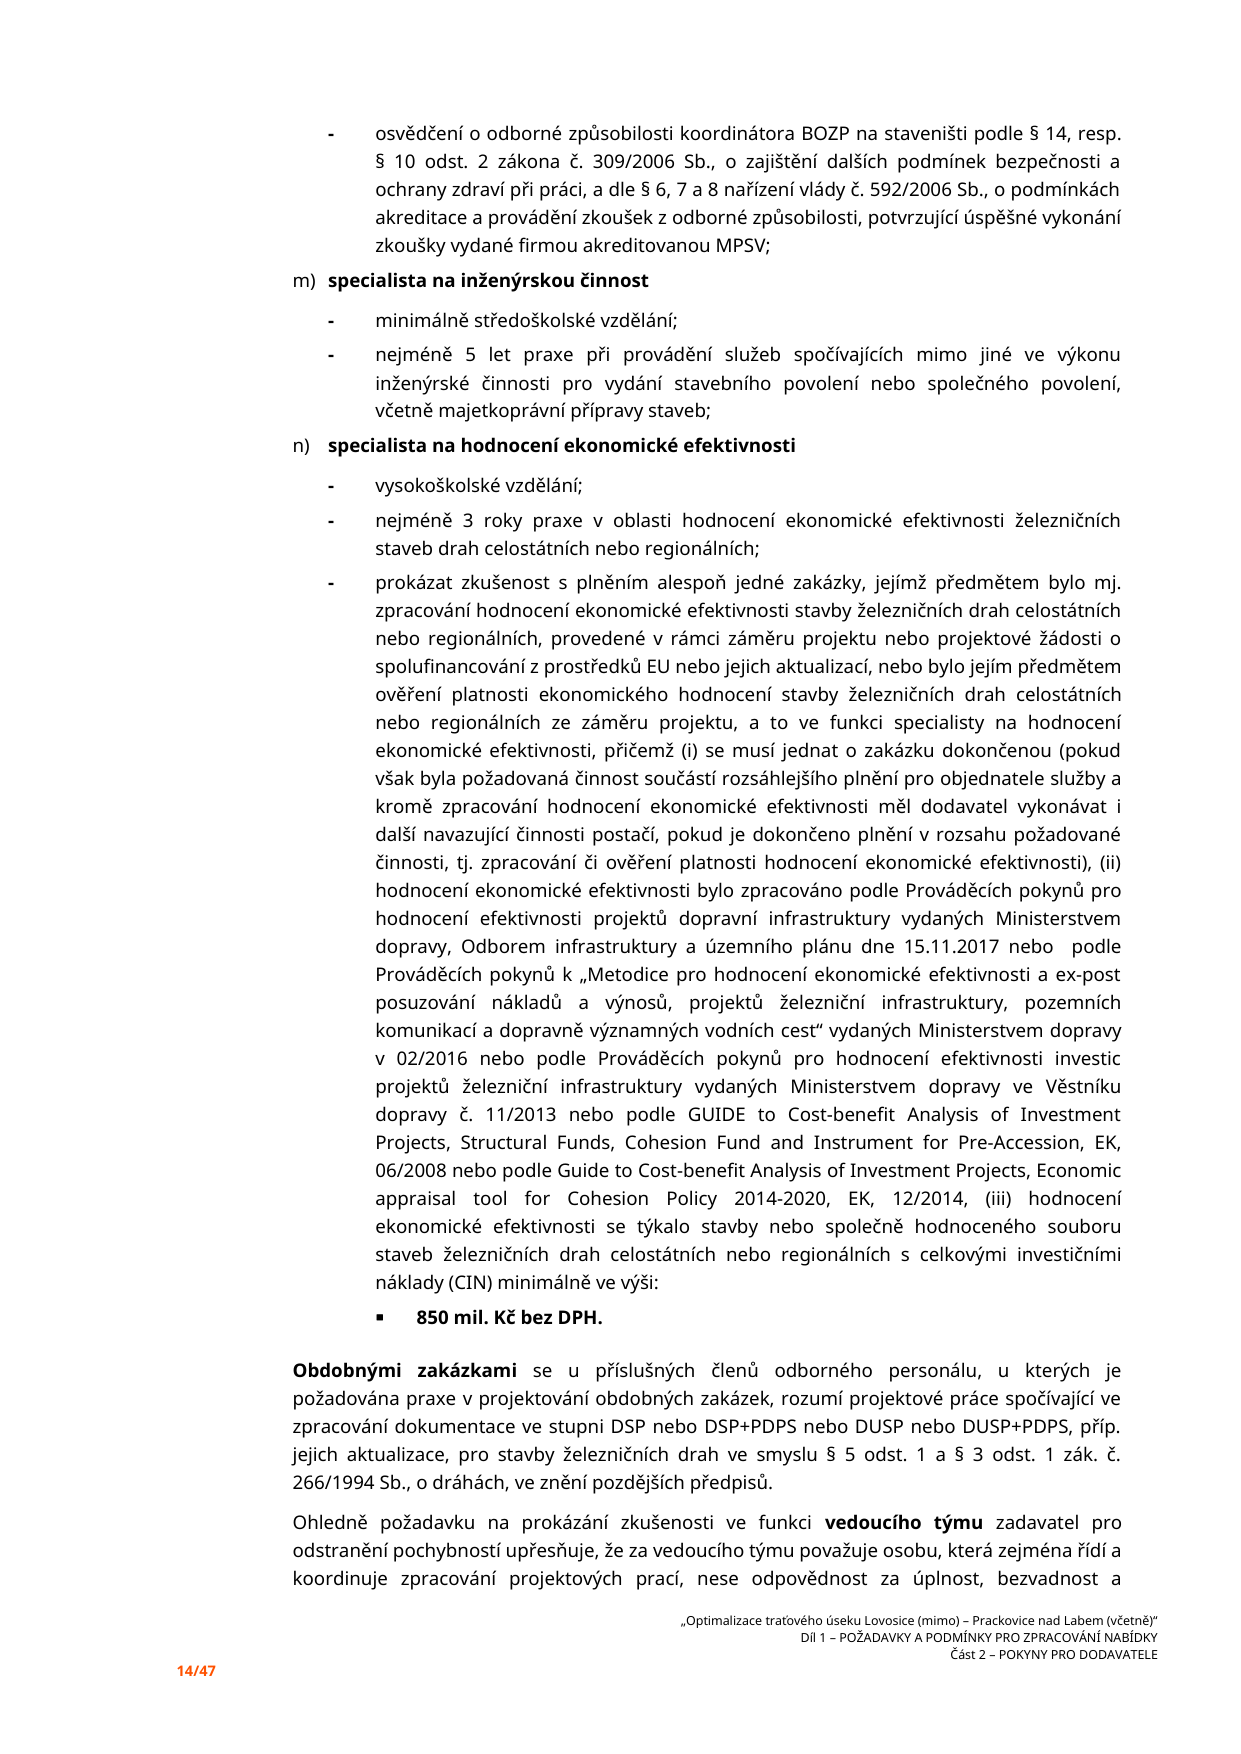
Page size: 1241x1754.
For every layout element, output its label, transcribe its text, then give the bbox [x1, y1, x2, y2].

text osvědčení o odborné způsobilosti koordinátora BOZP na staveništi podle § 14, resp. § 10 odst. 2 zákona č. 309/2006 Sb., o zajištění dalších podmínek bezpečnosti a ochrany zdraví při práci, a dle § 6, 7 a 8 nařízení vlády č. 592/2006 Sb., o podmínkách akreditace a provádění zkoušek z odborné způsobilosti, potvrzující úspěšné vykonání zkoušky vydané firmou akreditovanou MPSV; [328, 121, 1122, 258]
text Obdobnými zakázkami se u příslušných členů odborného personálu, u kterých je požadována praxe v projektování obdobných zakázek, rozumí projektové práce spočívající ve zpracování dokumentace ve stupni DSP nebo DSP+PDPS nebo DUSP nebo DUSP+PDPS, příp. jejich aktualizace, pro stavby železničních drah ve smyslu § 5 odst. 1 a § 3 odst. 1 zák. č. 266/1994 Sb., o dráhách, ve znění pozdějších předpisů. [292, 1357, 1122, 1494]
text nejméně 3 roky praxe v oblasti hodnocení ekonomické efektivnosti železničních staveb drah celostátních nebo regionálních; [328, 507, 1122, 560]
text vysokoškolské vzdělání; [328, 473, 1122, 498]
text 850 mil. Kč bez DPH. [375, 1304, 1122, 1329]
text minimálně středoškolské vzdělání; [328, 307, 1122, 333]
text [292, 1509, 1122, 1591]
list specialista na inženýrskou činnost [292, 267, 1122, 292]
text prokázat zkušenost s plněním alespoň jedné zakázky, jejímž předmětem bylo mj. zpracování hodnocení ekonomické efektivnosti stavby železničních drah celostátních nebo regionálních, provedené v rámci záměru projektu nebo projektové žádosti o spolufinancování z prostředků EU nebo jejich aktualizací, nebo bylo jejím předmětem ověření platnosti ekonomického hodnocení stavby železničních drah celostátních nebo regionálních ze záměru projektu, a to ve funkci specialisty na hodnocení ekonomické efektivnosti, přičemž (i) se musí jednat o zakázku dokončenou (pokud však byla požadovaná činnost součástí rozsáhlejšího plnění pro objednatele služby a kromě zpracování hodnocení ekonomické efektivnosti měl dodavatel vykonávat i další navazující činnosti postačí, pokud je dokončeno plnění v rozsahu požadované činnosti, tj. zpracování či ověření platnosti hodnocení ekonomické efektivnosti), (ii) hodnocení ekonomické efektivnosti bylo zpracováno podle Prováděcích pokynů pro hodnocení efektivnosti projektů dopravní infrastruktury vydaných Ministerstvem dopravy, Odborem infrastruktury a územního plánu dne 15.11.2017 nebo podle Prováděcích pokynů k „Metodice pro hodnocení ekonomické efektivnosti a ex-post posuzování nákladů a výnosů, projektů železniční infrastruktury, pozemních komunikací a dopravně významných vodních cest“ vydaných Ministerstvem dopravy v 02/2016 nebo podle Prováděcích pokynů pro hodnocení efektivnosti investic projektů železniční infrastruktury vydaných Ministerstvem dopravy ve Věstníku dopravy č. 11/2013 nebo podle GUIDE to Cost-benefit Analysis of Investment Projects, Structural Funds, Cohesion Fund and Instrument for Pre-Accession, EK, 06/2008 nebo podle Guide to Cost-benefit Analysis of Investment Projects, Economic appraisal tool for Cohesion Policy 2014-2020, EK, 12/2014, (iii) hodnocení ekonomické efektivnosti se týkalo stavby nebo společně hodnoceného souboru staveb železničních drah celostátních nebo regionálních s celkovými investičními náklady (CIN) minimálně ve výši: [328, 569, 1122, 1295]
list specialista na hodnocení ekonomické efektivnosti [292, 432, 1122, 458]
text nejméně 5 let praxe při provádění služeb spočívajících mimo jiné ve výkonu inženýrské činnosti pro vydání stavebního povolení nebo společného povolení, včetně majetkoprávní přípravy staveb; [328, 342, 1122, 423]
